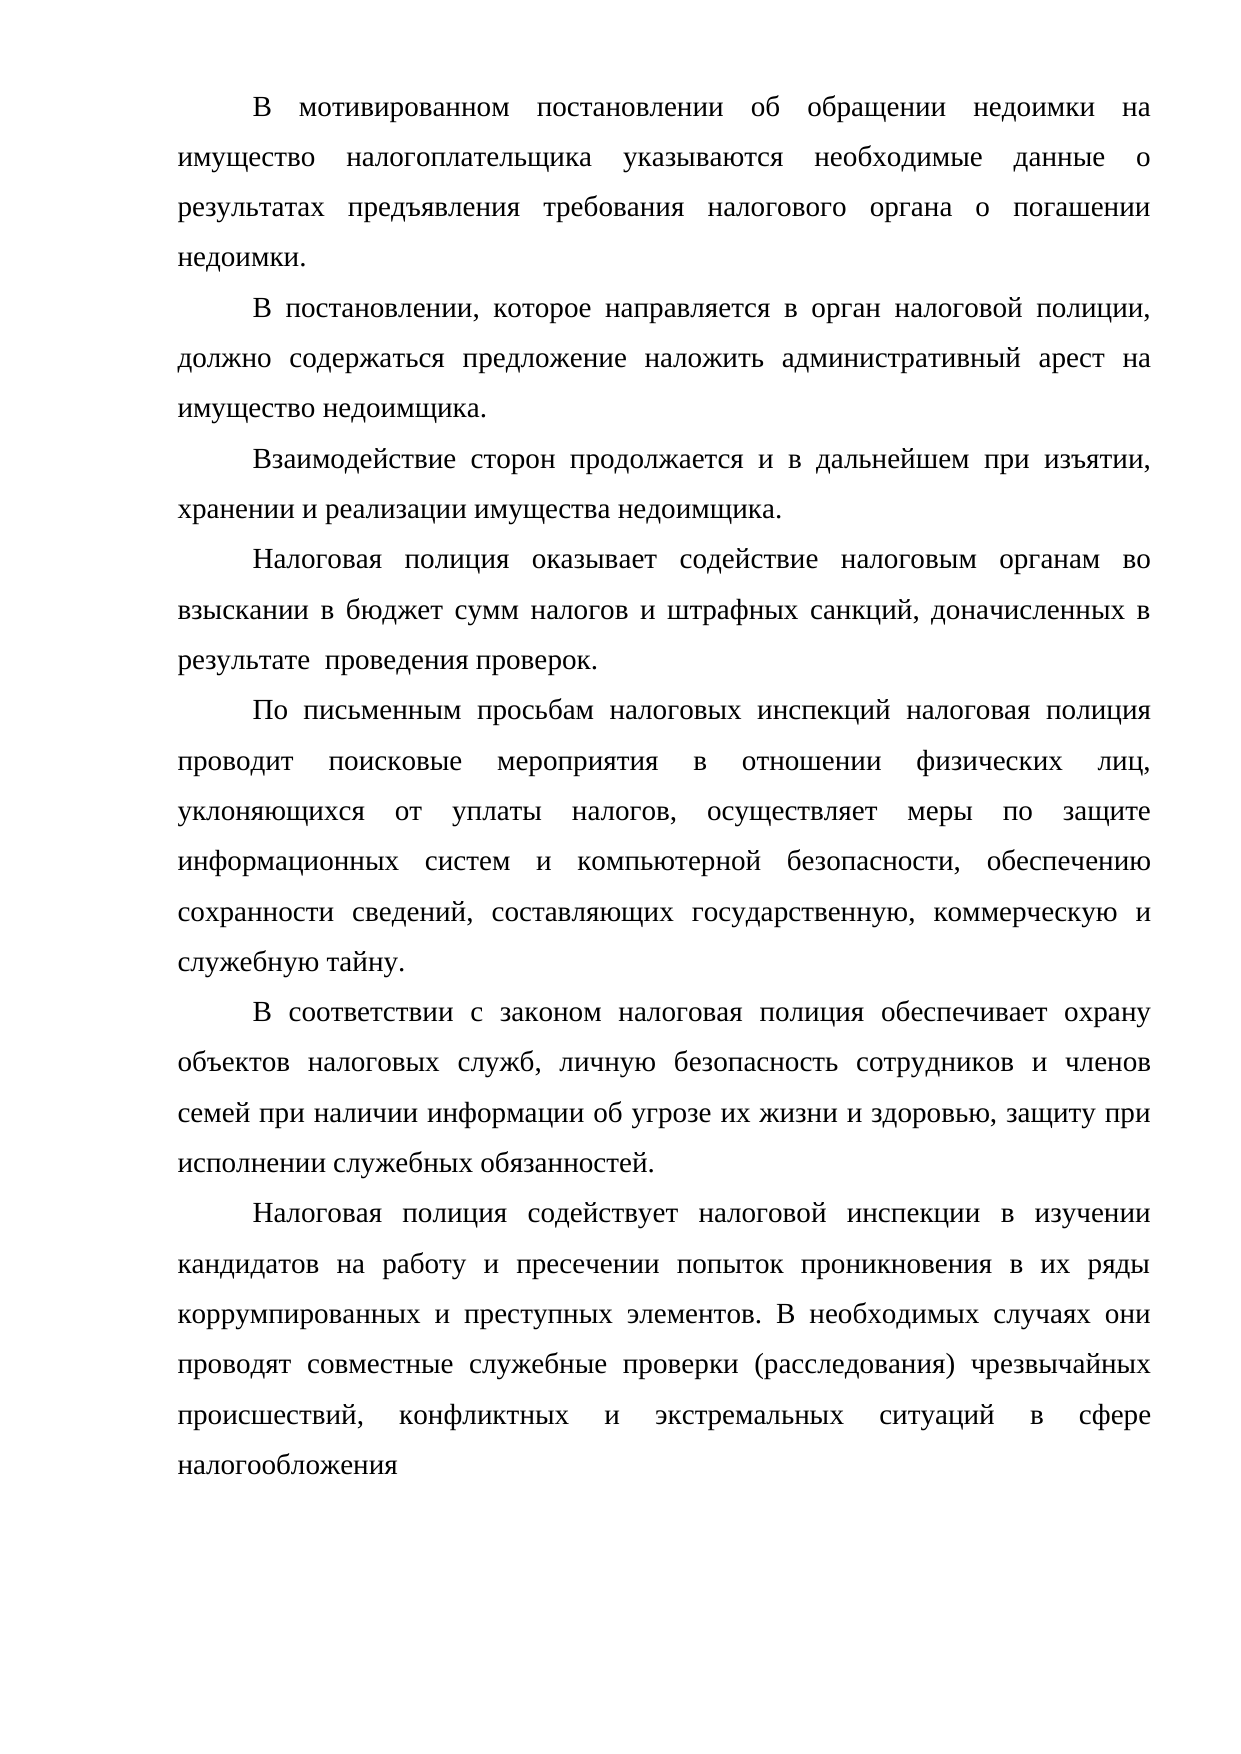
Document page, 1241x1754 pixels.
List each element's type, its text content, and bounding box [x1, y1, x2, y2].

text Налоговая полиция оказывает содействие налоговым органам во взыскании в бюджет сумм налогов и штрафных санкций, доначисленных в результате проведения проверок. [177, 541, 1152, 676]
text Налоговая полиция содействует налоговой инспекции в изучении кандидатов на работу и пресечении попыток проникновения в их ряды коррумпированных и преступных элементов. В необходимых случаях они проводят совместные служебные проверки (расследования) чрезвычайных происшествий, конфликтных и экстремальных ситуаций в сфере налогообложения [177, 1196, 1152, 1481]
text Взаимодействие сторон продолжается и в дальнейшем при изъятии, хранении и реализации имущества недоимщика. [177, 441, 1152, 525]
text В соответствии с законом налоговая полиция обеспечивает охрану объектов налоговых служб, личную безопасность сотрудников и членов семей при наличии информации об угрозе их жизни и здоровью, защиту при исполнении служебных обязанностей. [177, 994, 1152, 1179]
text В мотивированном постановлении об обращении недоимки на имущество налогоплательщика указываются необходимые данные о результатах предъявления требования налогового органа о погашении недоимки. [177, 89, 1152, 273]
text В постановлении, которое направляется в орган налоговой полиции, должно содержаться предложение наложить административный арест на имущество недоимщика. [177, 290, 1152, 424]
text По письменным просьбам налоговых инспекций налоговая полиция проводит поисковые мероприятия в отношении физических лиц, уклоняющихся от уплаты налогов, осуществляет меры по защите информационных систем и компьютерной безопасности, обеспечению сохранности сведений, составляющих государственную, коммерческую и служебную тайну. [177, 692, 1152, 977]
